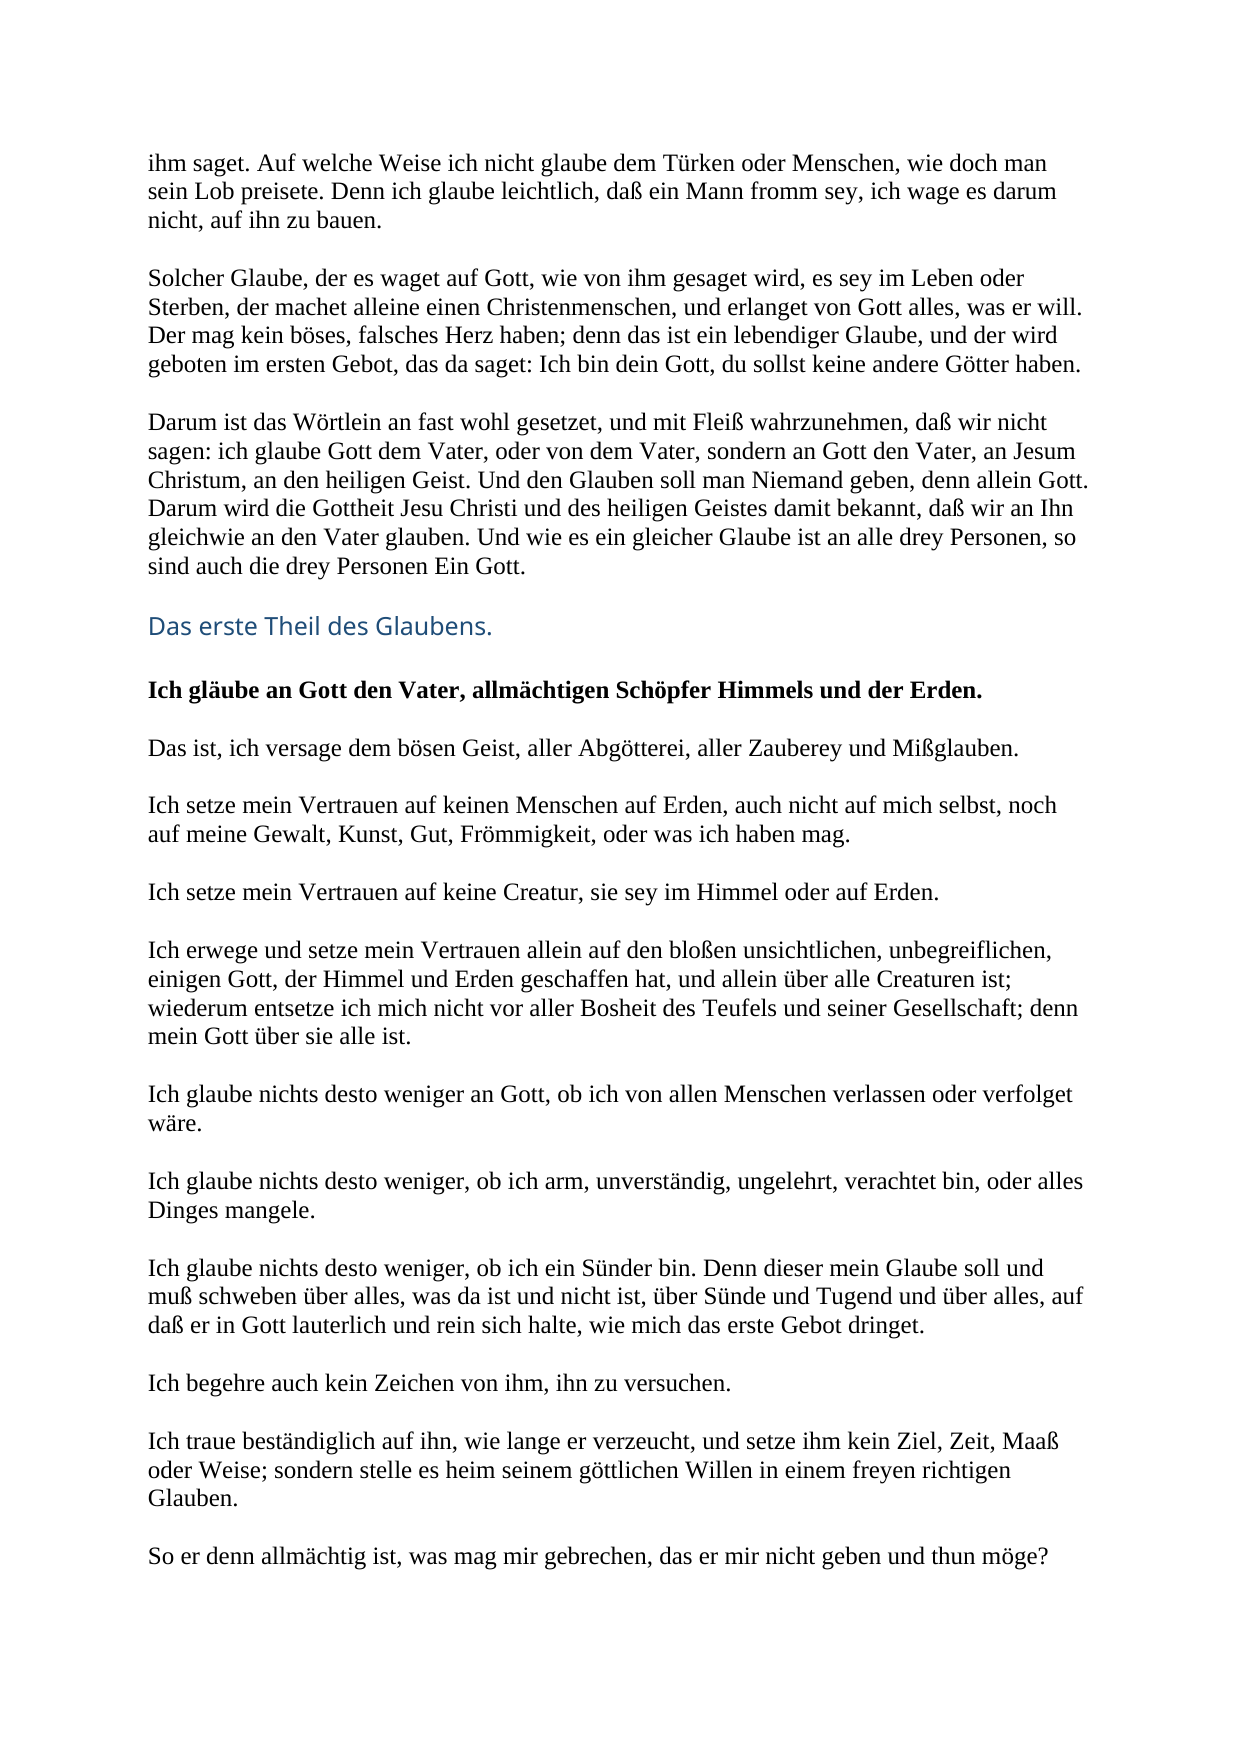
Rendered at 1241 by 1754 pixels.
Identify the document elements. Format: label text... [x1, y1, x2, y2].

text Ich traue beständiglich auf ihn, wie lange er verzeucht, und setze ihm kein Ziel, Zeit, Maaß oder Weise; sondern stelle es heim seinem göttlichen Willen in einem freyen richtigen Glauben. [148, 1426, 1093, 1512]
text Ich setze mein Vertrauen auf keine Creatur, sie sey im Himmel oder auf Erden. [148, 877, 1093, 906]
text Ich glaube nichts desto weniger, ob ich arm, unverständig, ungelehrt, verachtet bin, oder alles Dinges mangele. [148, 1166, 1093, 1223]
text Ich setze mein Vertrauen auf keinen Menschen auf Erden, auch nicht auf mich selbst, noch auf meine Gewalt, Kunst, Gut, Frömmigkeit, oder was ich haben mag. [148, 791, 1093, 848]
text So er denn allmächtig ist, was mag mir gebrechen, das er mir nicht geben und thun möge? [148, 1541, 1093, 1570]
text Ich glaube nichts desto weniger, ob ich ein Sünder bin. Denn dieser mein Glaube soll und muß schweben über alles, was da ist und nicht ist, über Sünde und Tugend und über alles, auf daß er in Gott lauterlich und rein sich halte, wie mich das erste Gebot dringet. [148, 1253, 1093, 1339]
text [148, 148, 1093, 234]
subtitle Das erste Theil des Glaubens. [148, 609, 1093, 643]
text Ich gläube an Gott den Vater, allmächtigen Schöpfer Himmels und der Erden. [148, 675, 1093, 703]
text Ich erwege und setze mein Vertrauen allein auf den bloßen unsichtlichen, unbegreiflichen, einigen Gott, der Himmel und Erden geschaffen hat, und allein über alle Creaturen ist; wiederum entsetze ich mich nicht vor aller Bosheit des Teufels und seiner Gesellschaft; denn mein Gott über sie alle ist. [148, 935, 1093, 1050]
text Solcher Glaube, der es waget auf Gott, wie von ihm gesaget wird, es sey im Leben oder Sterben, der machet alleine einen Christenmenschen, und erlanget von Gott alles, was er will. Der mag kein böses, falsches Herz haben; denn das ist ein lebendiger Glaube, und der wird geboten im ersten Gebot, das da saget: Ich bin dein Gott, du sollst keine andere Götter haben. [148, 263, 1093, 378]
text Ich glaube nichts desto weniger an Gott, ob ich von allen Menschen verlassen oder verfolget wäre. [148, 1079, 1093, 1137]
text Ich begehre auch kein Zeichen von ihm, ihn zu versuchen. [148, 1368, 1093, 1397]
text Darum ist das Wörtlein an fast wohl gesetzet, und mit Fleiß wahrzunehmen, daß wir nicht sagen: ich glaube Gott dem Vater, oder von dem Vater, sondern an Gott den Vater, an Jesum Christum, an den heiligen Geist. Und den Glauben soll man Niemand geben, denn allein Gott. Darum wird die Gottheit Jesu Christi und des heiligen Geistes damit bekannt, daß wir an Ihn gleichwie an den Vater glauben. Und wie es ein gleicher Glaube ist an alle drey Personen, so sind auch die drey Personen Ein Gott. [148, 407, 1093, 580]
text Das ist, ich versage dem bösen Geist, aller Abgötterei, aller Zauberey und Mißglauben. [148, 733, 1093, 761]
